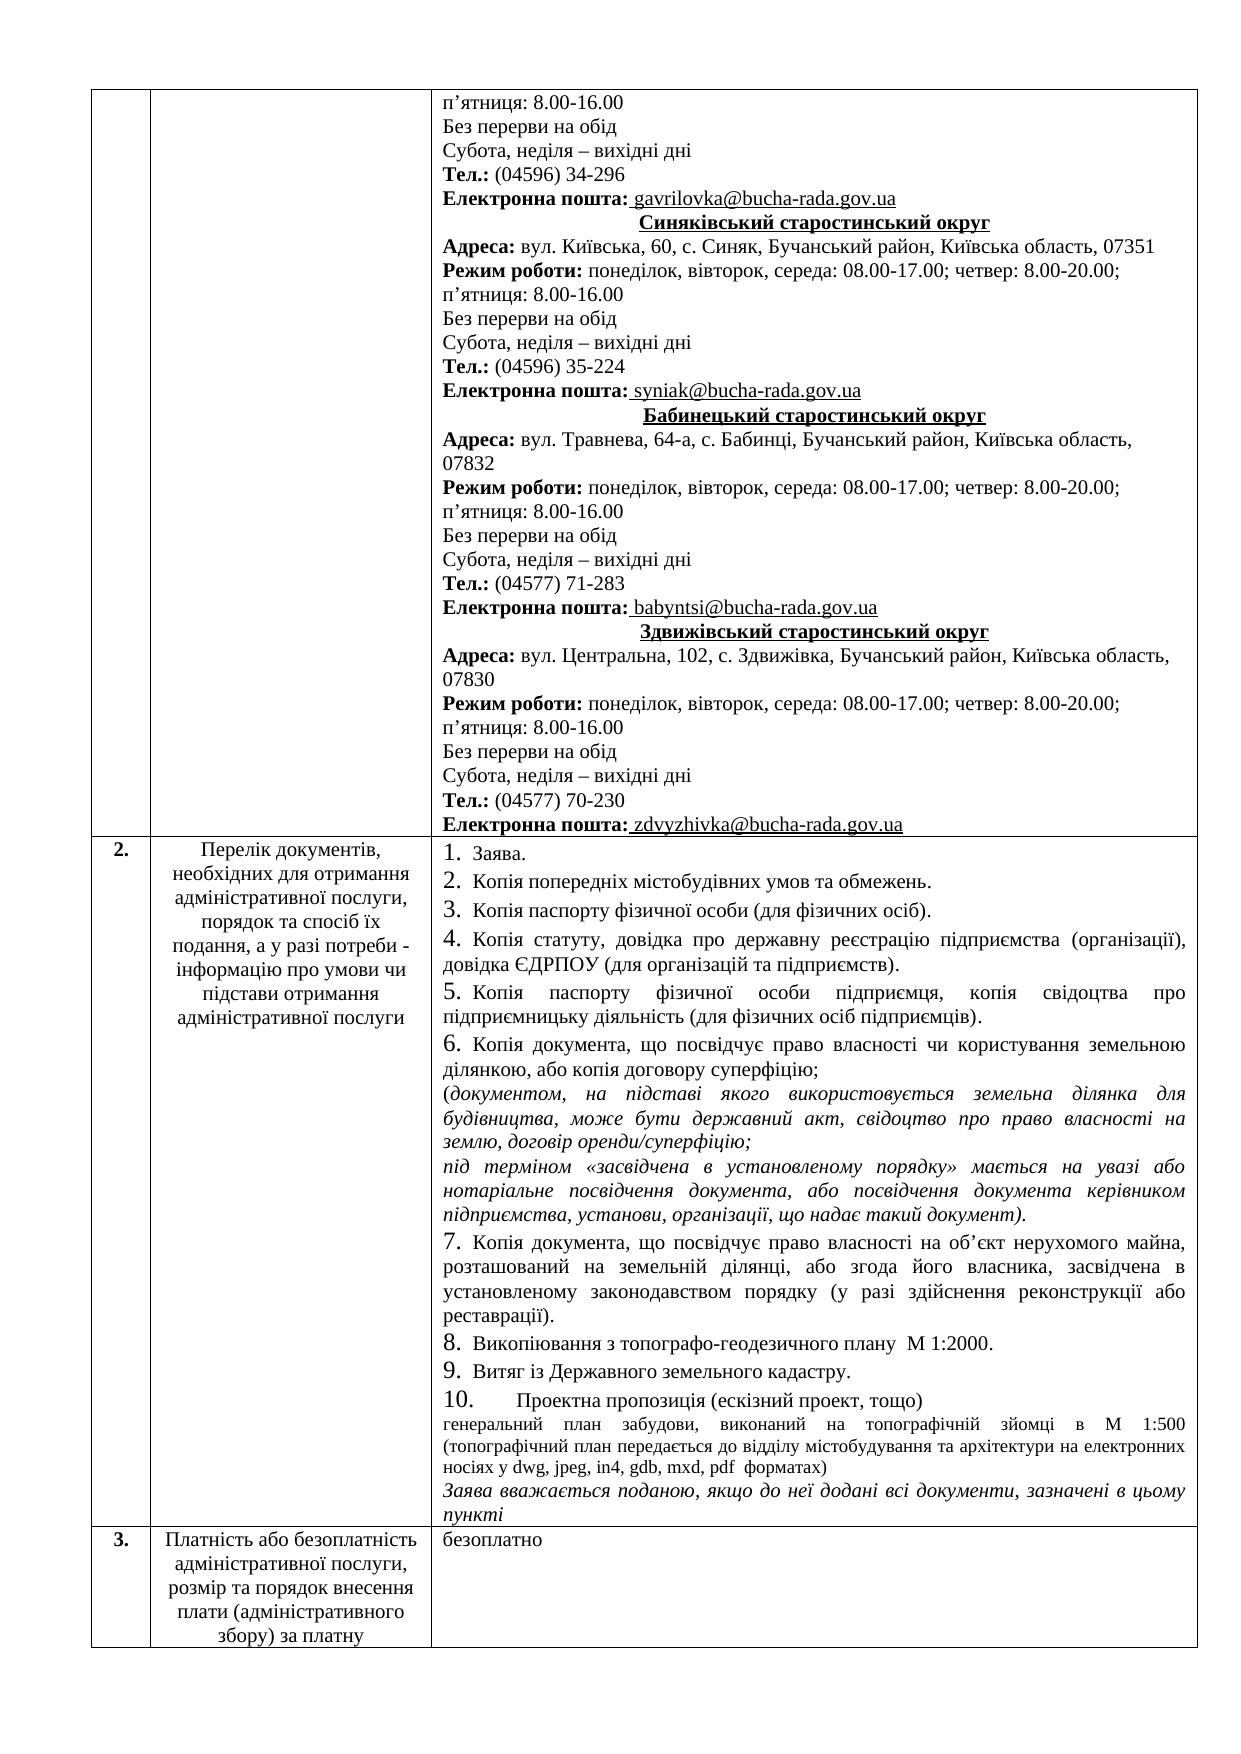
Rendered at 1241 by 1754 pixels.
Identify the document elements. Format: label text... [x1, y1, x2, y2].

table_cell Перелік документів, необхідних для отримання адміністративної послуги, порядок та спосіб їх подання, а у разі потреби - інформацію про умови чи підстави отримання адміністративної послуги [151, 837, 431, 1526]
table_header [432, 90, 1197, 836]
table_cell 2. [92, 837, 150, 1526]
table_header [151, 90, 431, 836]
table_cell 3. [92, 1527, 150, 1647]
table_cell безоплатно [432, 1527, 1197, 1647]
table_cell Заява. Копія попередніх містобудівних умов та обмежень. Копія паспорту фізичної особи (для фізичних осіб). Копія статуту, довідка про державну реєстрацію підприємства (організації), довідка ЄДРПОУ (для організацій та підприємств). Копія паспорту фізичної особи підприємця, копія свідоцтва про підприємницьку діяльність (для фізичних осіб підприємців). Копія документа, що посвідчує право власності чи користування земельною ділянкою, або копія договору суперфіцію; (документом, на підставі якого використовується земельна ділянка для будівництва, може бути державний акт, свідоцтво про право власності на землю, договір оренди/суперфіцію; під терміном «засвідчена в установленому порядку» мається на увазі або нотаріальне посвідчення документа, або посвідчення документа керівником підприємства, установи, організації, що надає такий документ). Копія документа, що посвідчує право власності на об’єкт нерухомого майна, розташований на земельній ділянці, або згода його власника, засвідчена в установленому законодавством порядку (у разі здійснення реконструкції або реставрації). Викопіювання з топографо-геодезичного плану М 1:2000. Витяг із Державного земельного кадастру. Проектна пропозиція (ескізний проект, тощо) генеральний план забудови, виконаний на топографічній зйомці в М 1:500 (топографічний план передається до відділу містобудування та архітектури на електронних носіях у dwg, jpeg, in4, gdb, mxd, pdf форматах) Заява вважається поданою, якщо до неї додані всі документи, зазначені в цьому пункті [432, 837, 1197, 1526]
table_header 1. [92, 90, 150, 836]
